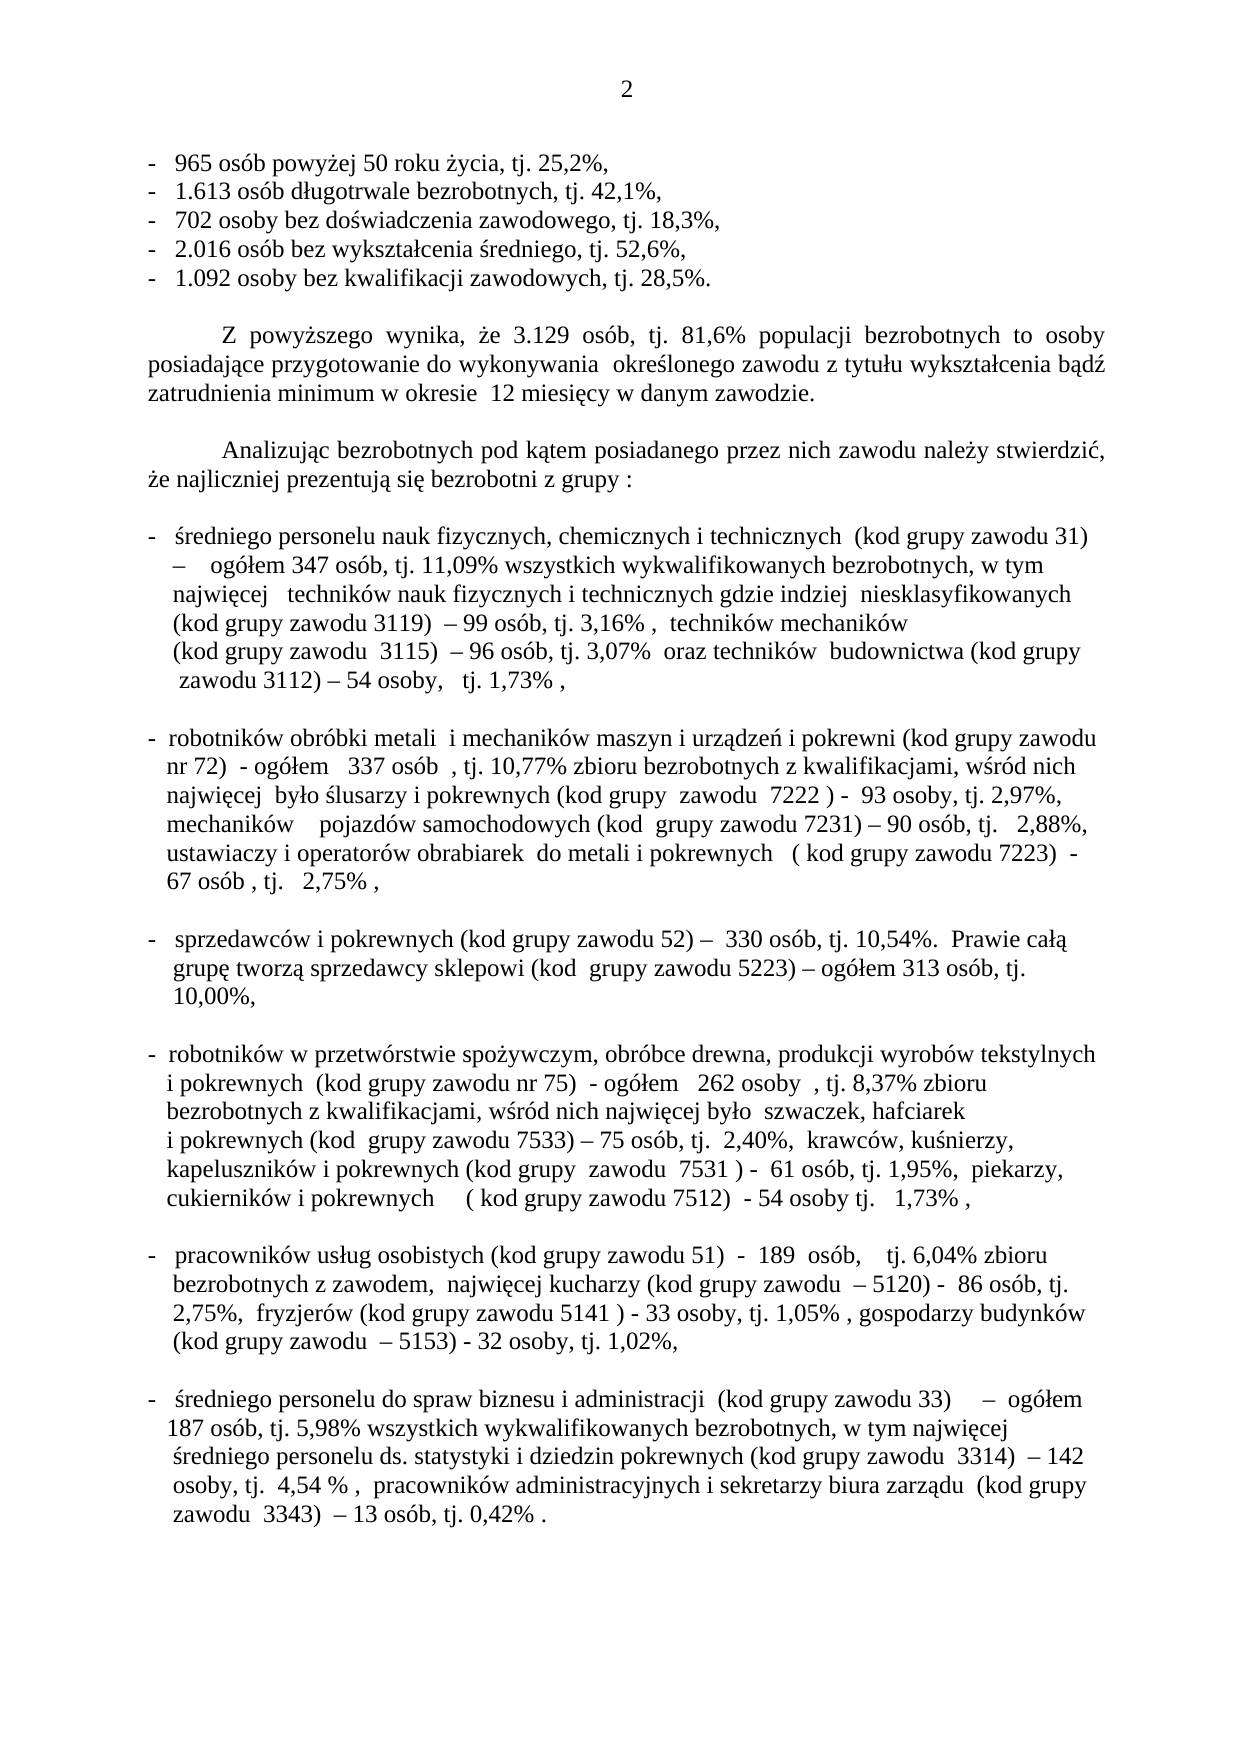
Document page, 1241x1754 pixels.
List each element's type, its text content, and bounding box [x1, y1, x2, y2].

text średniego personelu ds. statystyki i dziedzin pokrewnych (kod grupy zawodu 3314) – 142 [148, 1441, 1106, 1470]
text (kod grupy zawodu 3115) – 96 osób, tj. 3,07% oraz techników budownictwa (kod grupy [148, 636, 1106, 665]
text - sprzedawców i pokrewnych (kod grupy zawodu 52) – 330 osób, tj. 10,54%. Prawie całą [148, 924, 1106, 953]
text - 1.092 osoby bez kwalifikacji zawodowych, tj. 28,5%. [148, 263, 1106, 291]
text 187 osób, tj. 5,98% wszystkich wykwalifikowanych bezrobotnych, w tym najwięcej [148, 1413, 1106, 1441]
text zawodu 3343) – 13 osób, tj. 0,42% . [148, 1499, 1106, 1528]
text kapeluszników i pokrewnych (kod grupy zawodu 7531 ) - 61 osób, tj. 1,95%, piekarzy, [148, 1154, 1106, 1183]
text bezrobotnych z zawodem, najwięcej kucharzy (kod grupy zawodu – 5120) - 86 osób, tj. [148, 1269, 1106, 1298]
text - pracowników usług osobistych (kod grupy zawodu 51) - 189 osób, tj. 6,04% zbioru [148, 1240, 1106, 1269]
text - 702 osoby bez doświadczenia zawodowego, tj. 18,3%, [148, 205, 1106, 234]
text bezrobotnych z kwalifikacjami, wśród nich najwięcej było szwaczek, hafciarek [148, 1096, 1106, 1125]
text najwięcej było ślusarzy i pokrewnych (kod grupy zawodu 7222 ) - 93 osoby, tj. 2,97%, [148, 780, 1106, 809]
text (kod grupy zawodu 3119) – 99 osób, tj. 3,16% , techników mechaników [148, 608, 1106, 636]
text - średniego personelu do spraw biznesu i administracji (kod grupy zawodu 33) – ogółem [148, 1384, 1106, 1413]
text 10,00%, [148, 981, 1106, 1010]
text - robotników obróbki metali i mechaników maszyn i urządzeń i pokrewni (kod grupy zawodu [148, 723, 1106, 751]
text osoby, tj. 4,54 % , pracowników administracyjnych i sekretarzy biura zarządu (kod grupy [148, 1470, 1106, 1499]
text Analizując bezrobotnych pod kątem posiadanego przez nich zawodu należy stwierdzić, że najliczniej prezentują się bezrobotni z grupy : [148, 435, 1106, 493]
text – ogółem 347 osób, tj. 11,09% wszystkich wykwalifikowanych bezrobotnych, w tym [148, 550, 1106, 579]
text - średniego personelu nauk fizycznych, chemicznych i technicznych (kod grupy zawodu 31) [148, 521, 1106, 550]
text nr 72) - ogółem 337 osób , tj. 10,77% zbioru bezrobotnych z kwalifikacjami, wśród nich [148, 751, 1106, 780]
text zawodu 3112) – 54 osoby, tj. 1,73% , [148, 665, 1106, 694]
text ustawiaczy i operatorów obrabiarek do metali i pokrewnych ( kod grupy zawodu 7223) - [148, 838, 1106, 866]
text - 965 osób powyżej 50 roku życia, tj. 25,2%, [148, 148, 1106, 176]
text grupę tworzą sprzedawcy sklepowi (kod grupy zawodu 5223) – ogółem 313 osób, tj. [148, 953, 1106, 981]
text najwięcej techników nauk fizycznych i technicznych gdzie indziej niesklasyfikowanych [148, 579, 1106, 608]
text - 1.613 osób długotrwale bezrobotnych, tj. 42,1%, [148, 176, 1106, 205]
text 2,75%, fryzjerów (kod grupy zawodu 5141 ) - 33 osoby, tj. 1,05% , gospodarzy budynków [148, 1298, 1106, 1326]
text 67 osób , tj. 2,75% , [148, 866, 1106, 895]
text mechaników pojazdów samochodowych (kod grupy zawodu 7231) – 90 osób, tj. 2,88%, [148, 809, 1106, 838]
text - robotników w przetwórstwie spożywczym, obróbce drewna, produkcji wyrobów tekstylnych [148, 1039, 1106, 1068]
text i pokrewnych (kod grupy zawodu 7533) – 75 osób, tj. 2,40%, krawców, kuśnierzy, [148, 1125, 1106, 1154]
text i pokrewnych (kod grupy zawodu nr 75) - ogółem 262 osoby , tj. 8,37% zbioru [148, 1068, 1106, 1096]
text (kod grupy zawodu – 5153) - 32 osoby, tj. 1,02%, [148, 1326, 1106, 1355]
text - 2.016 osób bez wykształcenia średniego, tj. 52,6%, [148, 234, 1106, 263]
text Z powyższego wynika, że 3.129 osób, tj. 81,6% populacji bezrobotnych to osoby posiadające przygotowanie do wykonywania określonego zawodu z tytułu wykształcenia bądź zatrudnienia minimum w okresie 12 miesięcy w danym zawodzie. [148, 320, 1106, 406]
text cukierników i pokrewnych ( kod grupy zawodu 7512) - 54 osoby tj. 1,73% , [148, 1183, 1106, 1211]
